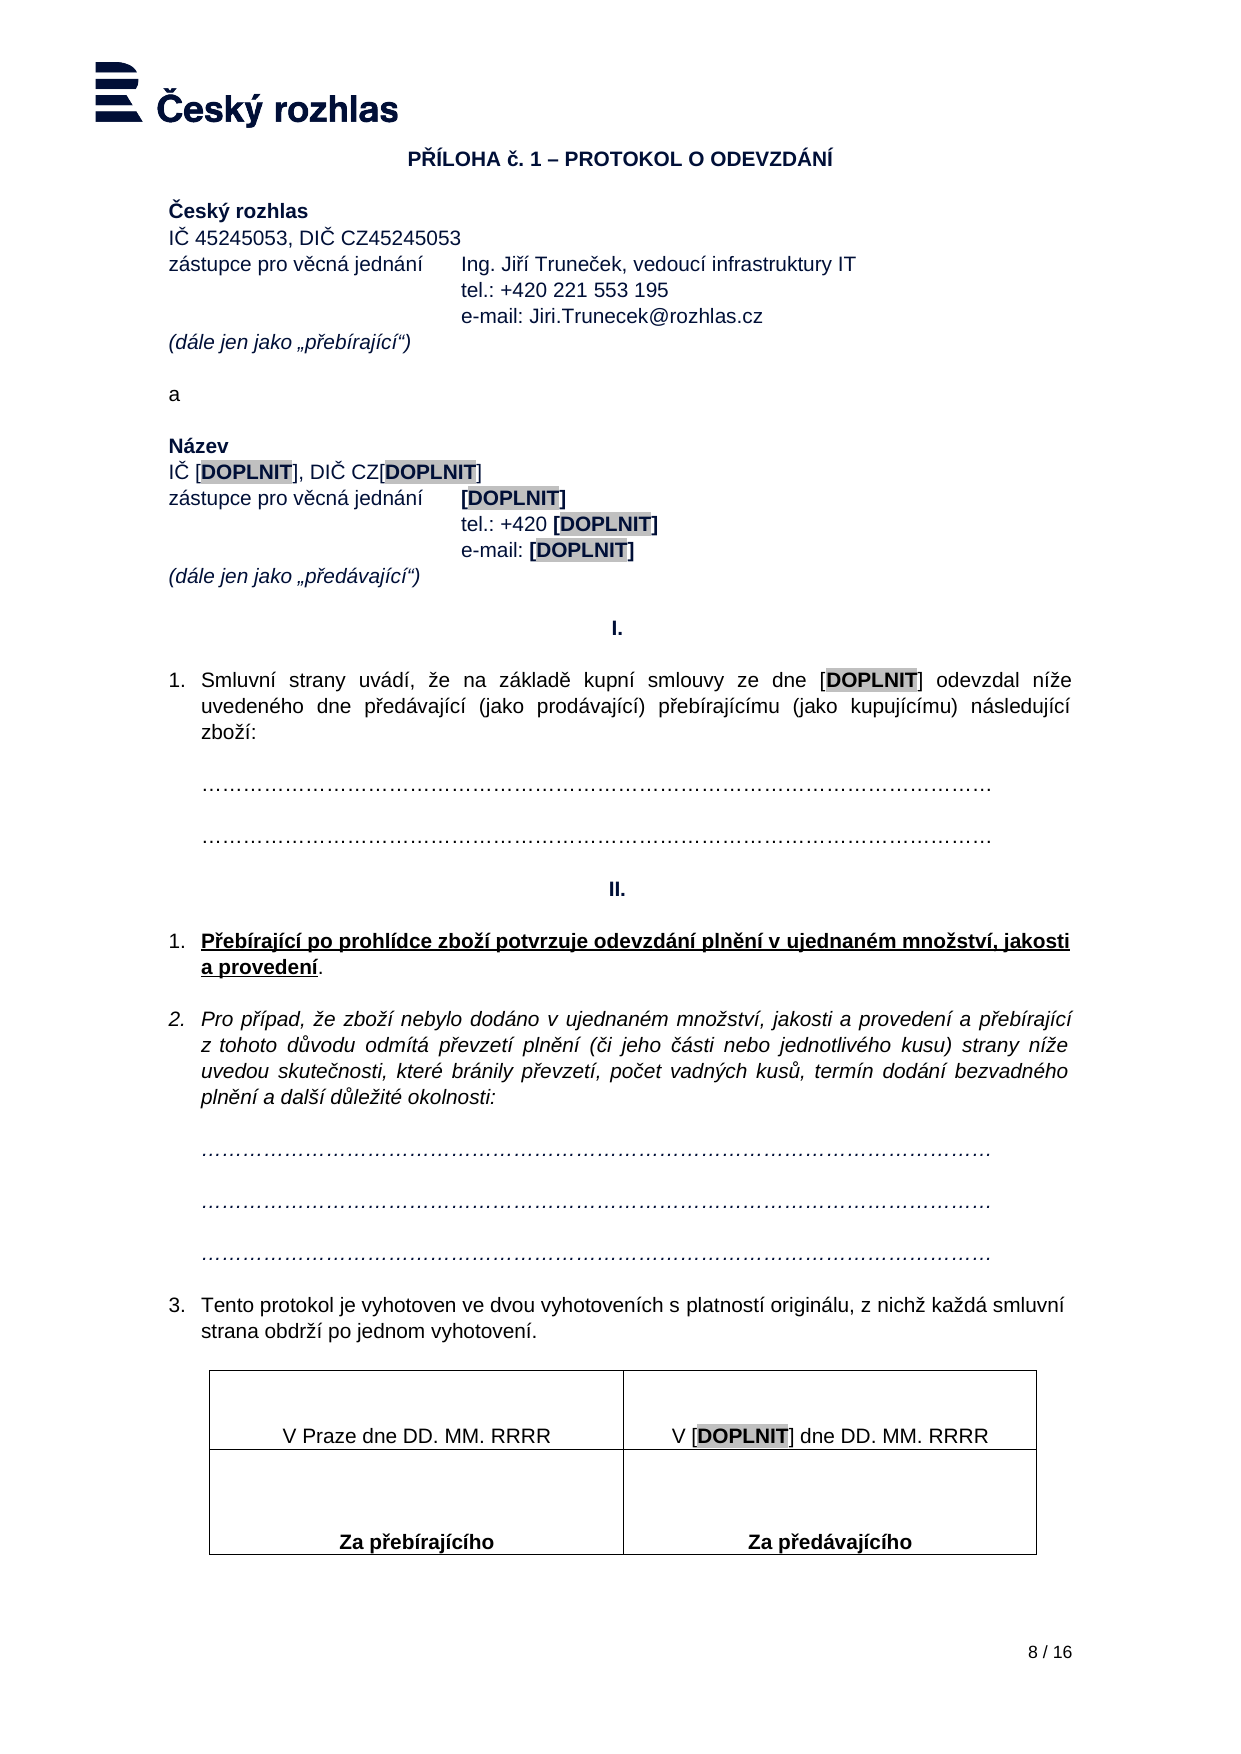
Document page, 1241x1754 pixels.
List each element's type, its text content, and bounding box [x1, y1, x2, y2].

table_cell Za přebírajícího [210, 1450, 623, 1554]
list …………………………………………………………………………………………………… [201, 771, 1072, 797]
text a [168, 380, 1072, 406]
subtitle …………………………………………………………………………………………………… [201, 1240, 1072, 1266]
text e-mail: Jiri.Trunecek@rozhlas.cz [168, 302, 1072, 328]
table_header V Praze dne DD. MM. RRRR [210, 1371, 623, 1449]
text Český rozhlas [168, 198, 1072, 224]
text e-mail: [DOPLNIT] [168, 537, 1072, 563]
table_header V [DOPLNIT] dne DD. MM. RRRR [624, 1371, 1036, 1449]
text Název [168, 432, 1072, 458]
text zástupce pro věcná jednání [DOPLNIT] [168, 484, 1072, 511]
text IČ [DOPLNIT], DIČ CZ[DOPLNIT] [168, 458, 1072, 484]
text tel.: +420 221 553 195 [168, 276, 1072, 302]
subtitle …………………………………………………………………………………………………… [168, 1136, 1072, 1162]
text (dále jen jako „přebírající“) [168, 328, 1072, 354]
text zástupce pro věcná jednání Ing. Jiří Truneček, vedoucí infrastruktury IT [168, 250, 1072, 276]
text (dále jen jako „předávající“) [168, 563, 1072, 589]
list Smluvní strany uvádí, že na základě kupní smlouvy ze dne [DOPLNIT] odevzdal níže uvedeného dne předávající (jako prodávající) přebírajícímu (jako kupujícímu) následující zboží: [168, 667, 1072, 745]
list Pro případ, že zboží nebylo dodáno v ujednaném množství, jakosti a provedení a přebírající z tohoto důvodu odmítá převzetí plnění (či jeho části nebo jednotlivého kusu) strany níže uvedou skutečnosti, které bránily převzetí, počet vadných kusů, termín dodání bezvadného plnění a další důležité okolnosti: [168, 1005, 1072, 1109]
list …………………………………………………………………………………………………… [201, 823, 1072, 849]
text IČ 45245053, DIČ CZ45245053 [168, 224, 1072, 250]
list Přebírající po prohlídce zboží potvrzuje odevzdání plnění v ujednaném množství, jakosti a provedení. [168, 927, 1072, 979]
picture [95, 62, 398, 128]
subtitle …………………………………………………………………………………………………… [168, 1188, 1072, 1214]
text tel.: +420 [DOPLNIT] [168, 511, 1072, 537]
text PŘÍLOHA č. 1 – PROTOKOL O ODEVZDÁNÍ [168, 146, 1072, 172]
list Tento protokol je vyhotoven ve dvou vyhotoveních s platností originálu, z nichž každá smluvní strana obdrží po jednom vyhotovení. [168, 1292, 1072, 1344]
table_cell Za předávajícího [624, 1450, 1036, 1554]
